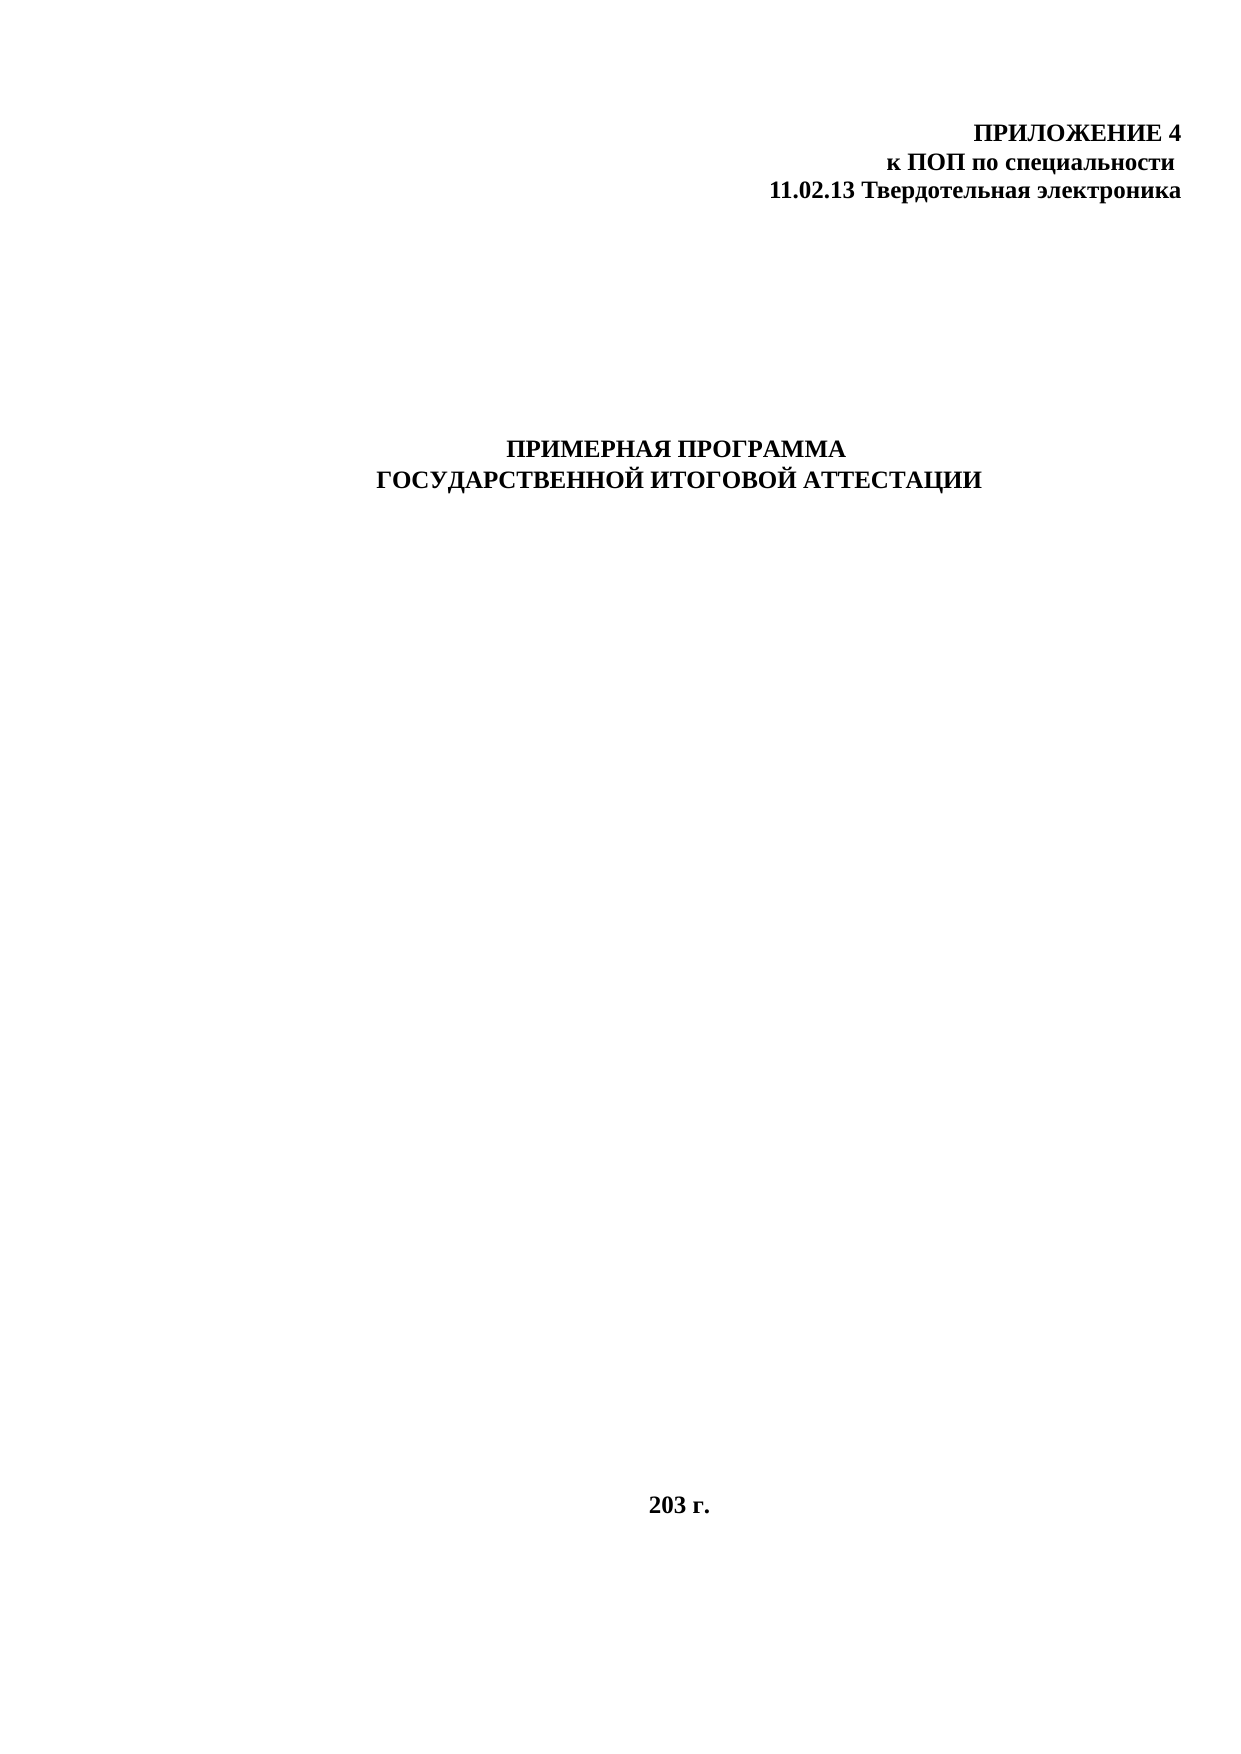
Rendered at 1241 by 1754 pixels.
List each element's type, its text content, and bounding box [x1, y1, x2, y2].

text к ПОП по специальности 11.02.13 Твердотельная электроника [177, 147, 1181, 204]
text ПРИЛОЖЕНИЕ 4 [177, 118, 1181, 147]
subtitle ПРИМЕРНАЯ ПРОГРАММА ГОСУДАРСТВЕННОЙ ИТОГОВОЙ АТТЕСТАЦИИ [177, 434, 1181, 494]
text 203 г. [177, 1491, 1181, 1519]
